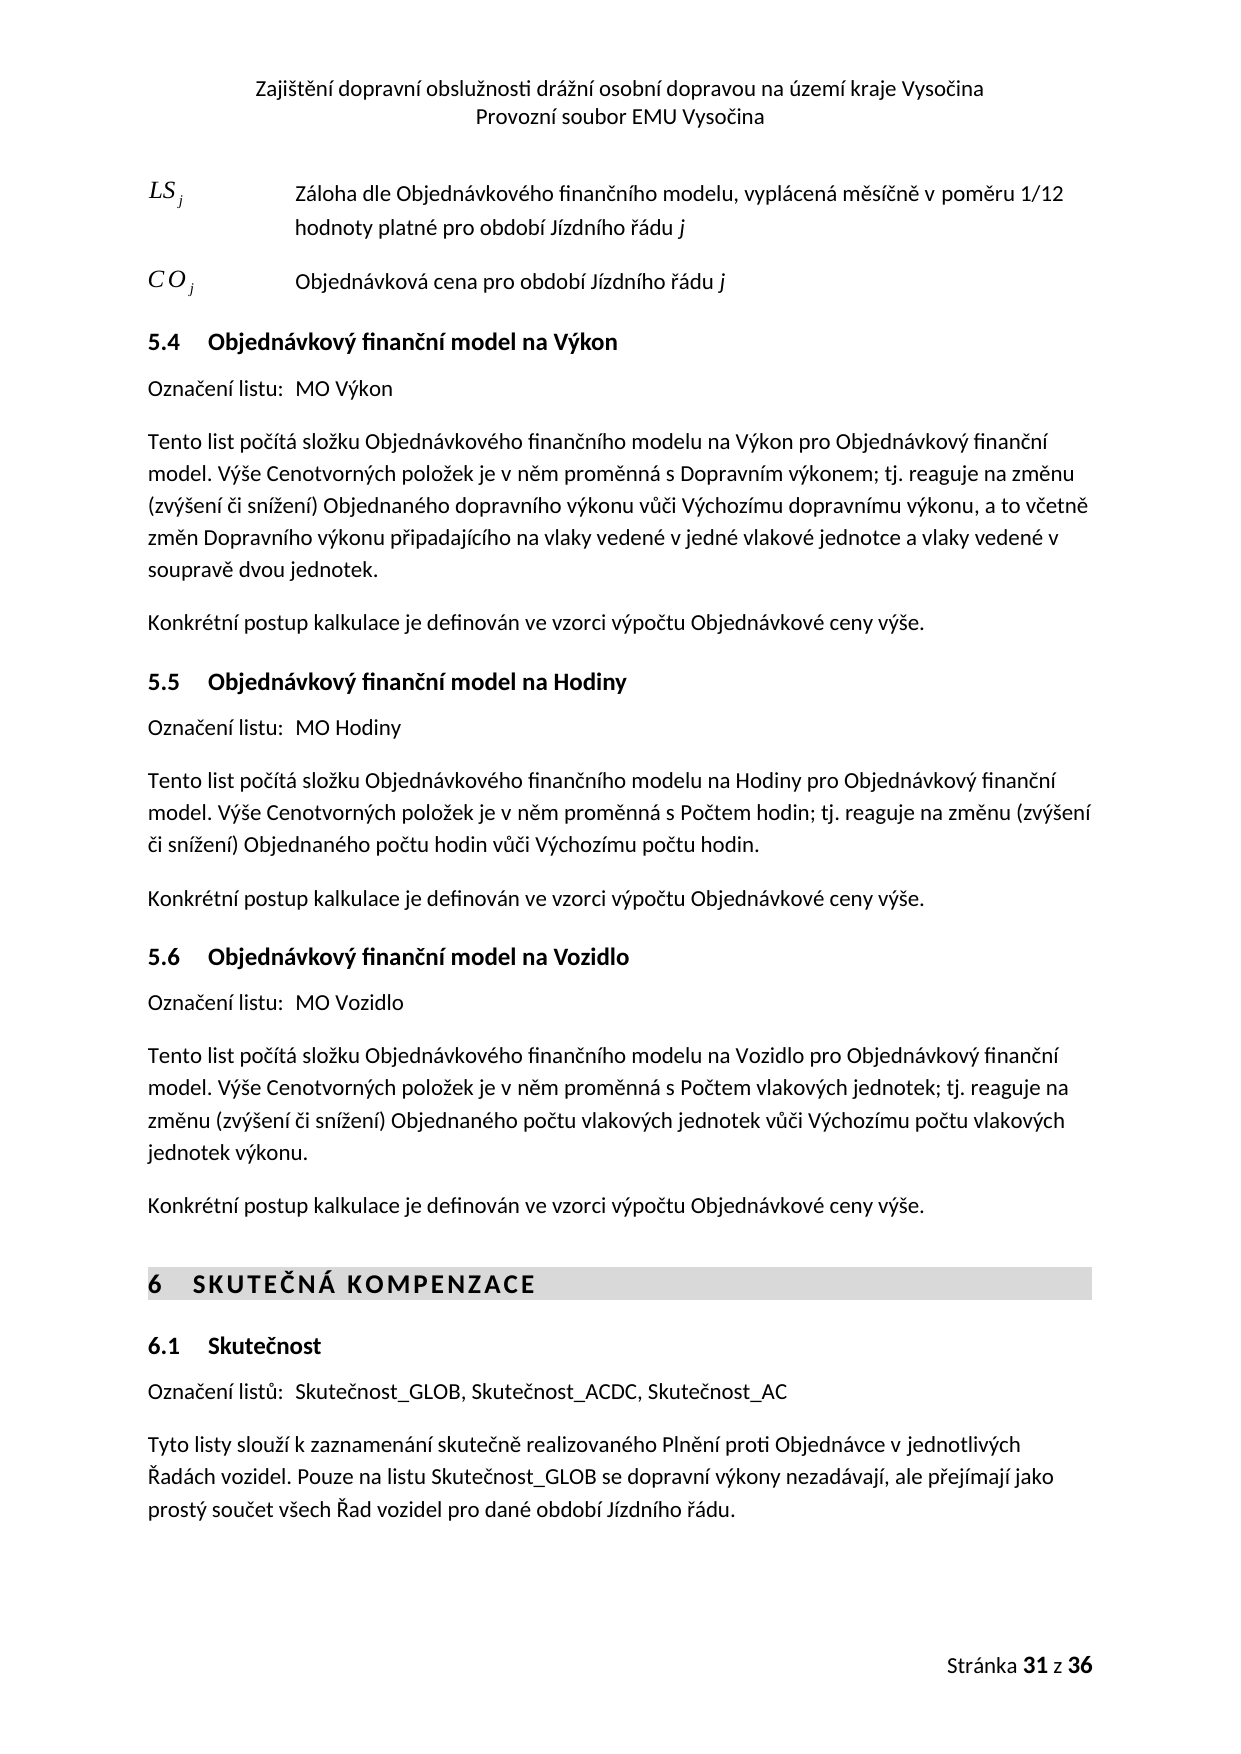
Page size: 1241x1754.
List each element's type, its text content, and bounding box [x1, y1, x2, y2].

subtitle Skutečnost [148, 1330, 1092, 1360]
text Záloha dle Objednávkového finančního modelu, vyplácená měsíčně v poměru 1/12 hodnoty platné pro období Jízdního řádu j [148, 177, 1092, 241]
text Konkrétní postup kalkulace je definován ve vzorci výpočtu Objednávkové ceny výše. [148, 1191, 1092, 1219]
text Tento list počítá složku Objednávkového finančního modelu na Vozidlo pro Objednávkový finanční model. Výše Cenotvorných položek je v něm proměnná s Počtem vlakových jednotek; tj. reaguje na změnu (zvýšení či snížení) Objednaného počtu vlakových jednotek vůči Výchozímu počtu vlakových jednotek výkonu. [148, 1041, 1092, 1166]
subtitle Objednávkový finanční model na Hodiny [148, 666, 1092, 696]
text Označení listů: Skutečnost_GLOB, Skutečnost_ACDC, Skutečnost_AC [148, 1377, 1092, 1405]
text Konkrétní postup kalkulace je definován ve vzorci výpočtu Objednávkové ceny výše. [148, 608, 1092, 637]
text Tento list počítá složku Objednávkového finančního modelu na Hodiny pro Objednávkový finanční model. Výše Cenotvorných položek je v něm proměnná s Počtem hodin; tj. reaguje na změnu (zvýšení či snížení) Objednaného počtu hodin vůči Výchozímu počtu hodin. [148, 766, 1092, 859]
text Objednávková cena pro období Jízdního řádu j [148, 266, 1092, 297]
text Označení listu: MO Vozidlo [148, 988, 1092, 1016]
subtitle Skutečná kompenzace [148, 1267, 1092, 1300]
text Tento list počítá složku Objednávkového finančního modelu na Výkon pro Objednávkový finanční model. Výše Cenotvorných položek je v něm proměnná s Dopravním výkonem; tj. reaguje na změnu (zvýšení či snížení) Objednaného dopravního výkonu vůči Výchozímu dopravnímu výkonu, a to včetně změn Dopravního výkonu připadajícího na vlaky vedené v jedné vlakové jednotce a vlaky vedené v soupravě dvou jednotek. [148, 427, 1092, 583]
subtitle Objednávkový finanční model na Vozidlo [148, 941, 1092, 971]
text Konkrétní postup kalkulace je definován ve vzorci výpočtu Objednávkové ceny výše. [148, 884, 1092, 912]
text Označení listu: MO Hodiny [148, 713, 1092, 741]
text Označení listu: MO Výkon [148, 374, 1092, 402]
subtitle Objednávkový finanční model na Výkon [148, 326, 1092, 357]
text Tyto listy slouží k zaznamenání skutečně realizovaného Plnění proti Objednávce v jednotlivých Řadách vozidel. Pouze na listu Skutečnost_GLOB se dopravní výkony nezadávají, ale přejímají jako prostý součet všech Řad vozidel pro dané období Jízdního řádu. [148, 1430, 1092, 1523]
